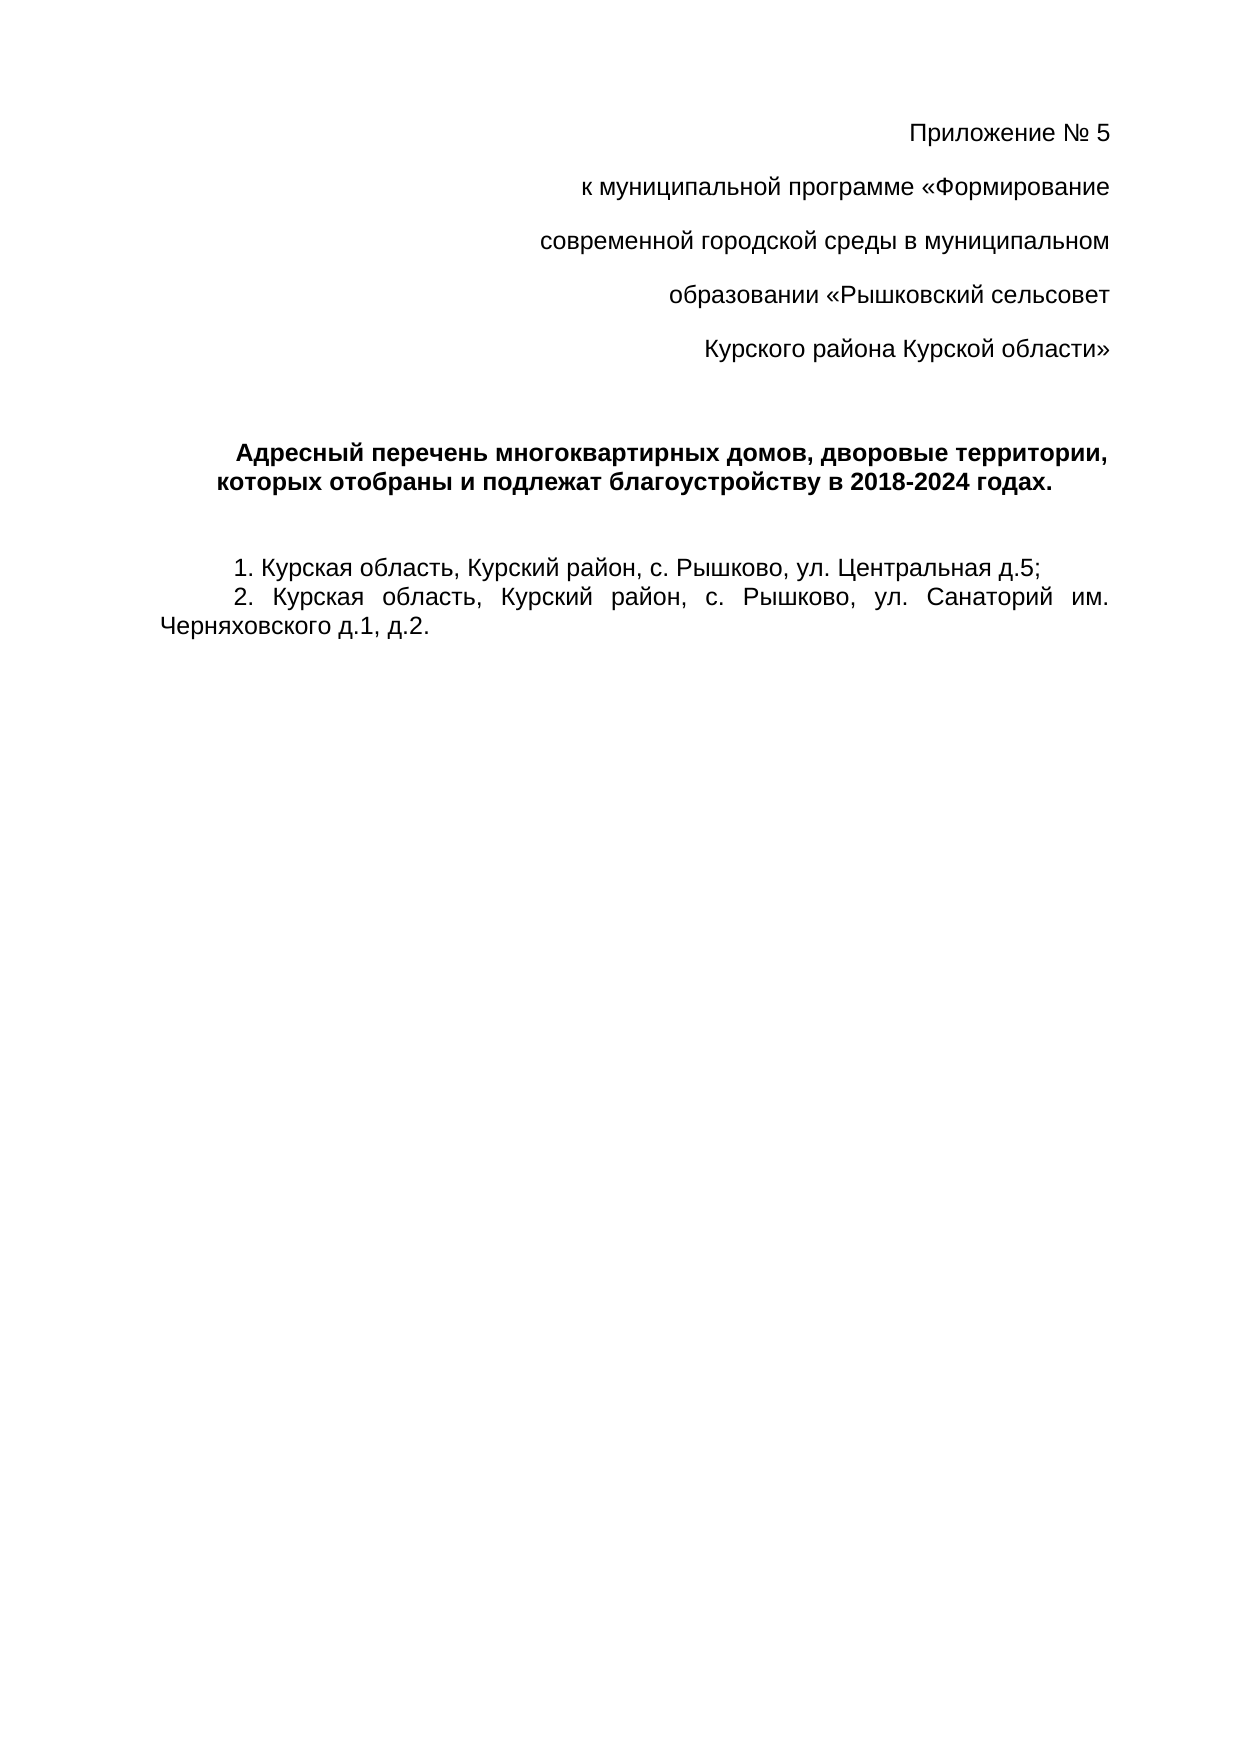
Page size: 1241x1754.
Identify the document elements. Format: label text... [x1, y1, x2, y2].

text к муниципальной программе «Формирование [159, 172, 1110, 201]
text Приложение № 5 [159, 118, 1110, 147]
text Адресный перечень многоквартирных домов, дворовые территории, которых отобраны и подлежат благоустройству в 2018-2024 годах. [159, 438, 1110, 496]
text образовании «Рышковский сельсовет [159, 280, 1110, 308]
text 2. Курская область, Курский район, с. Рышково, ул. Санаторий им. Черняховского д.1, д.2. [159, 582, 1110, 640]
text современной городской среды в муниципальном [159, 226, 1110, 254]
text Курского района Курской области» [159, 333, 1110, 362]
text 1. Курская область, Курский район, с. Рышково, ул. Центральная д.5; [159, 553, 1110, 582]
